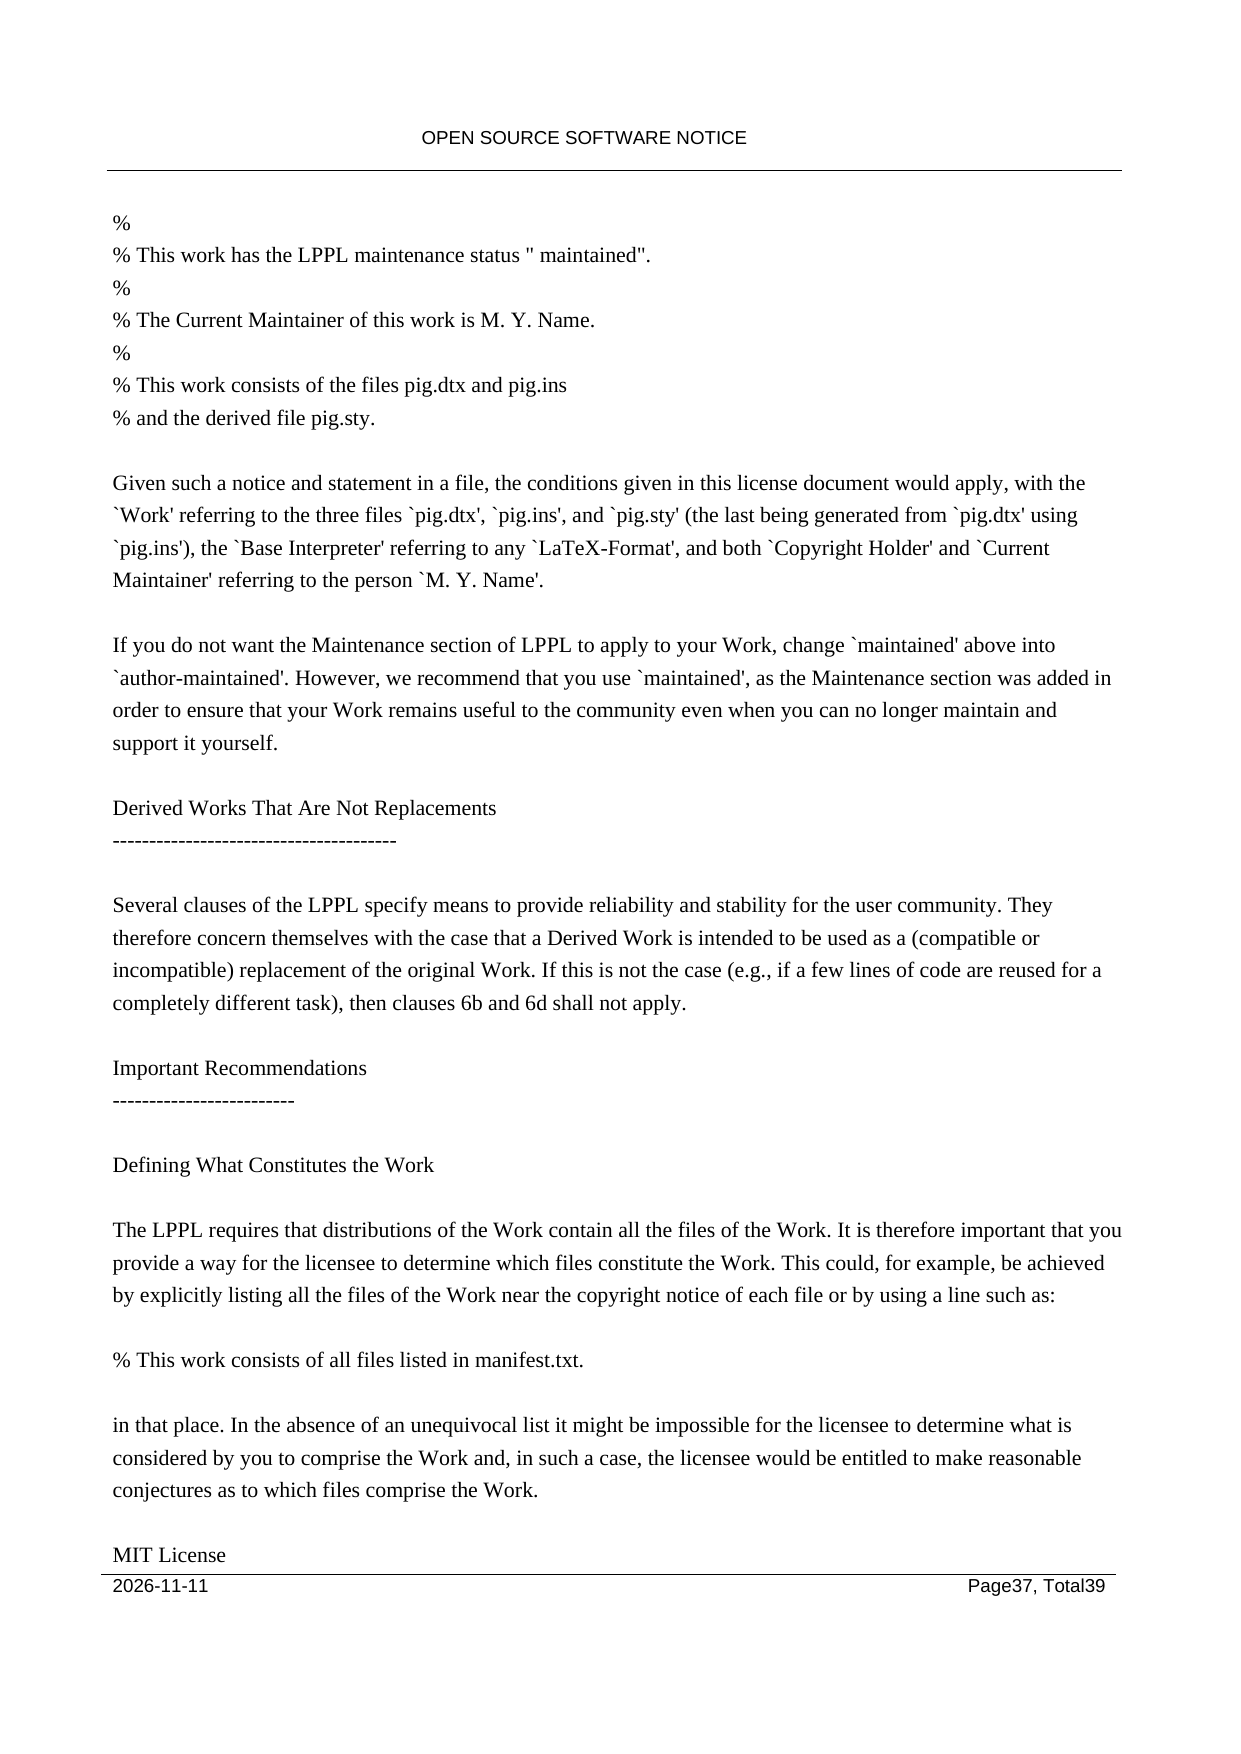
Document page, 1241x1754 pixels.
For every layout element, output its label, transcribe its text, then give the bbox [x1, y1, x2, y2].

text Given such a notice and statement in a file, the conditions given in this license document would apply, with the `Work' referring to the three files `pig.dtx', `pig.ins', and `pig.sty' (the last being generated from `pig.dtx' using `pig.ins'), the `Base Interpreter' referring to any `LaTeX-Format', and both `Copyright Holder' and `Current Maintainer' referring to the person `M. Y. Name'. [112, 466, 1128, 596]
text Important Recommendations [112, 1051, 1128, 1084]
text The LPPL requires that distributions of the Work contain all the files of the Work. It is therefore important that you provide a way for the licensee to determine which files constitute the Work. This could, for example, be achieved by explicitly listing all the files of the Work near the copyright notice of each file or by using a line such as: [112, 1214, 1128, 1311]
text % This work consists of the files pig.dtx and pig.ins [112, 369, 1128, 401]
text % This work has the LPPL maintenance status " maintained". [112, 239, 1128, 271]
text Several clauses of the LPPL specify means to provide reliability and stability for the user community. They therefore concern themselves with the case that a Derived Work is intended to be used as a (compatible or incompatible) replacement of the original Work. If this is not the case (e.g., if a few lines of code are reused for a completely different task), then clauses 6b and 6d shall not apply. [112, 889, 1128, 1019]
text Derived Works That Are Not Replacements [112, 791, 1128, 824]
text % [112, 336, 1128, 369]
text % The Current Maintainer of this work is M. Y. Name. [112, 304, 1128, 336]
text % [112, 271, 1128, 304]
text If you do not want the Maintenance section of LPPL to apply to your Work, change `maintained' above into `author-maintained'. However, we recommend that you use `maintained', as the Maintenance section was added in order to ensure that your Work remains useful to the community even when you can no longer maintain and support it yourself. [112, 629, 1128, 759]
text % This work consists of all files listed in manifest.txt. [112, 1344, 1128, 1376]
text --------------------------------------- [112, 824, 1128, 856]
text % and the derived file pig.sty. [112, 401, 1128, 434]
text Defining What Constitutes the Work [112, 1149, 1128, 1181]
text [112, 1409, 1128, 1571]
text ------------------------- [112, 1084, 1128, 1116]
text % [112, 206, 1128, 239]
